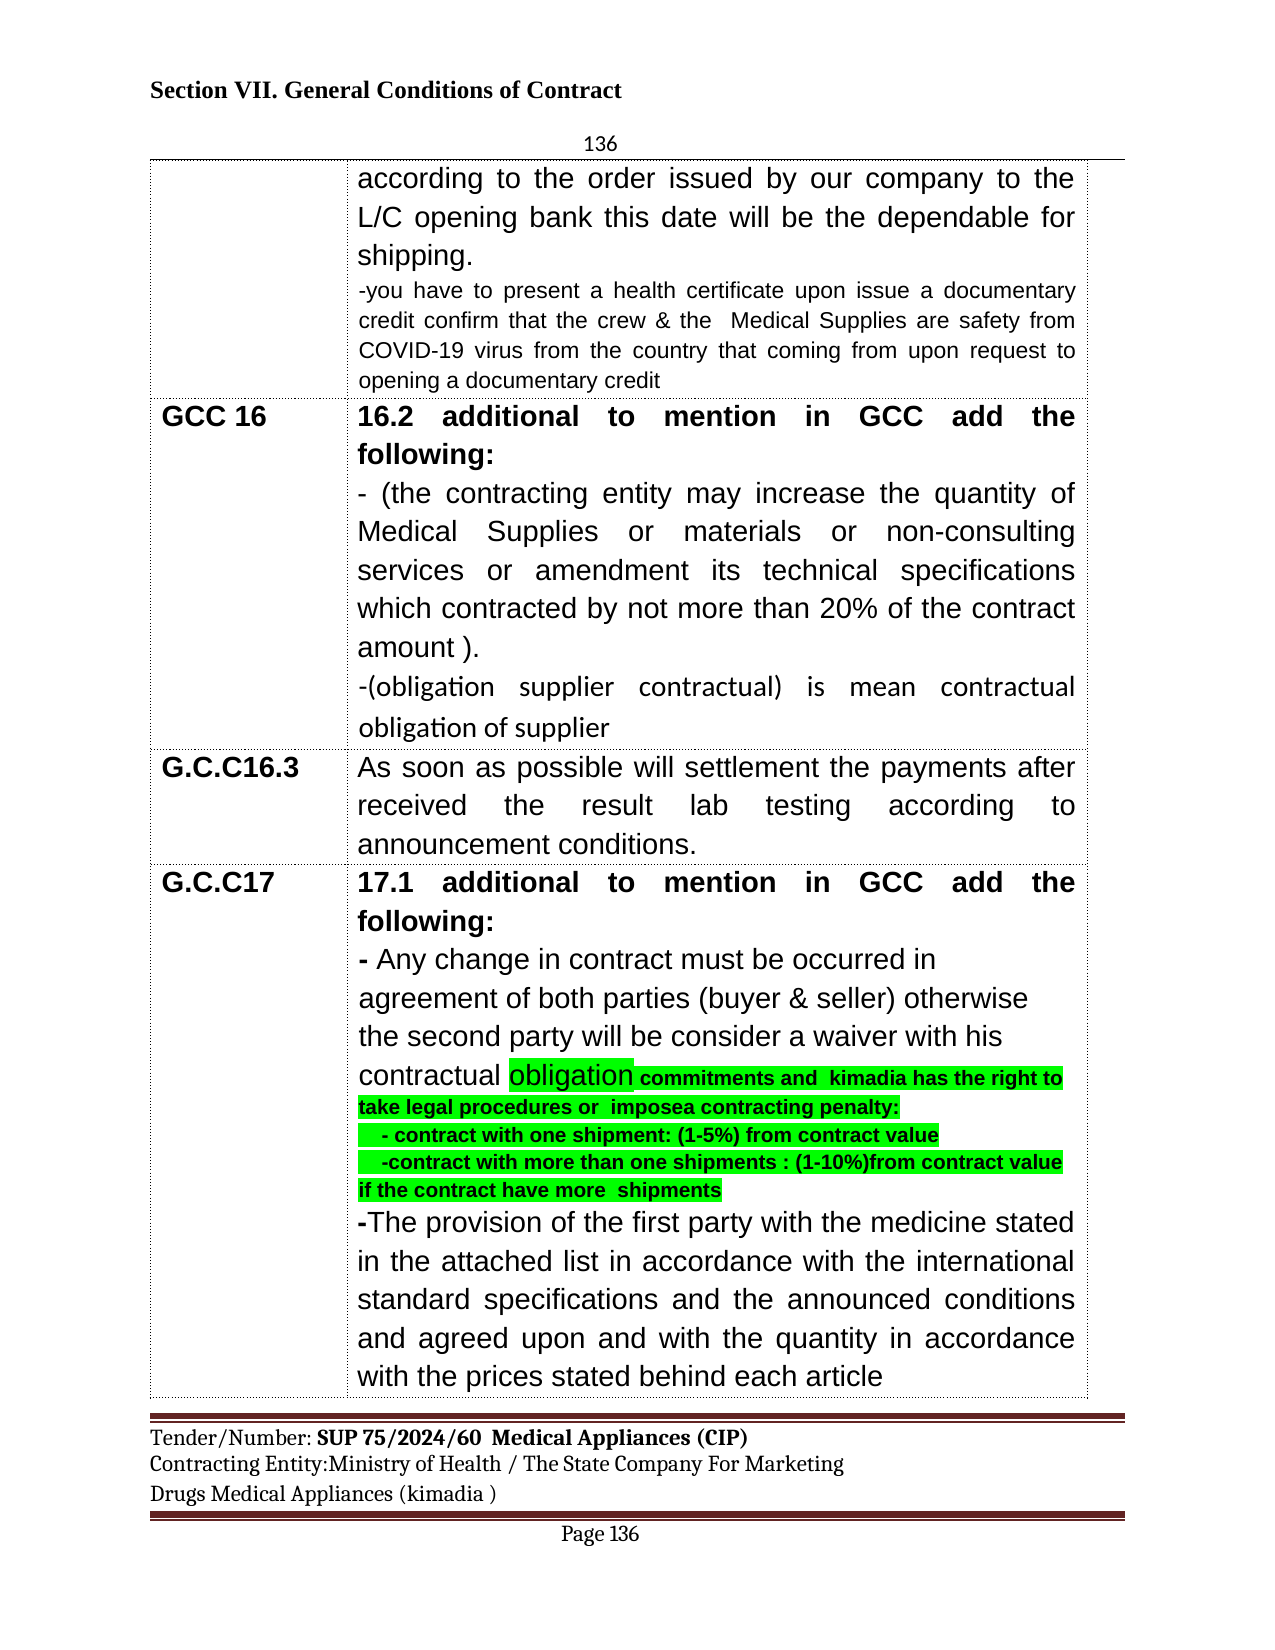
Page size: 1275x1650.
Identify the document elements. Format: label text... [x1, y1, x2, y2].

table_cell 17.1 additional to mention in GCC add the following: - Any change in contract must be occurred in agreement of both parties (buyer & seller) otherwise the second party will be consider a waiver with his contractual obligation commitments and kimadia has the right to take legal procedures or imposea contracting penalty: - contract with one shipment: (1-5%) from contract value -contract with more than one shipments : (1-10%)from contract value if the contract have more shipments -The provision of the first party with the medicine stated in the attached list in accordance with the international standard specifications and the announced conditions and agreed upon and with the quantity in accordance with the prices stated behind each article [347, 864, 1088, 1397]
table_cell G.C.C16.3 [150, 749, 347, 864]
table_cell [347, 160, 1088, 397]
table_cell G.C.C17 [150, 864, 347, 1397]
table_cell [150, 160, 347, 397]
table_cell As soon as possible will settlement the payments after received the result lab testing according to announcement conditions. [347, 749, 1088, 864]
table_cell 16.2 additional to mention in GCC add the following: - (the contracting entity may increase the quantity of Medical Supplies or materials or non-consulting services or amendment its technical specifications which contracted by not more than 20% of the contract amount ). -(obligation supplier contractual) is mean contractual obligation of supplier [347, 398, 1088, 749]
table_cell GCC 16 [150, 398, 347, 749]
